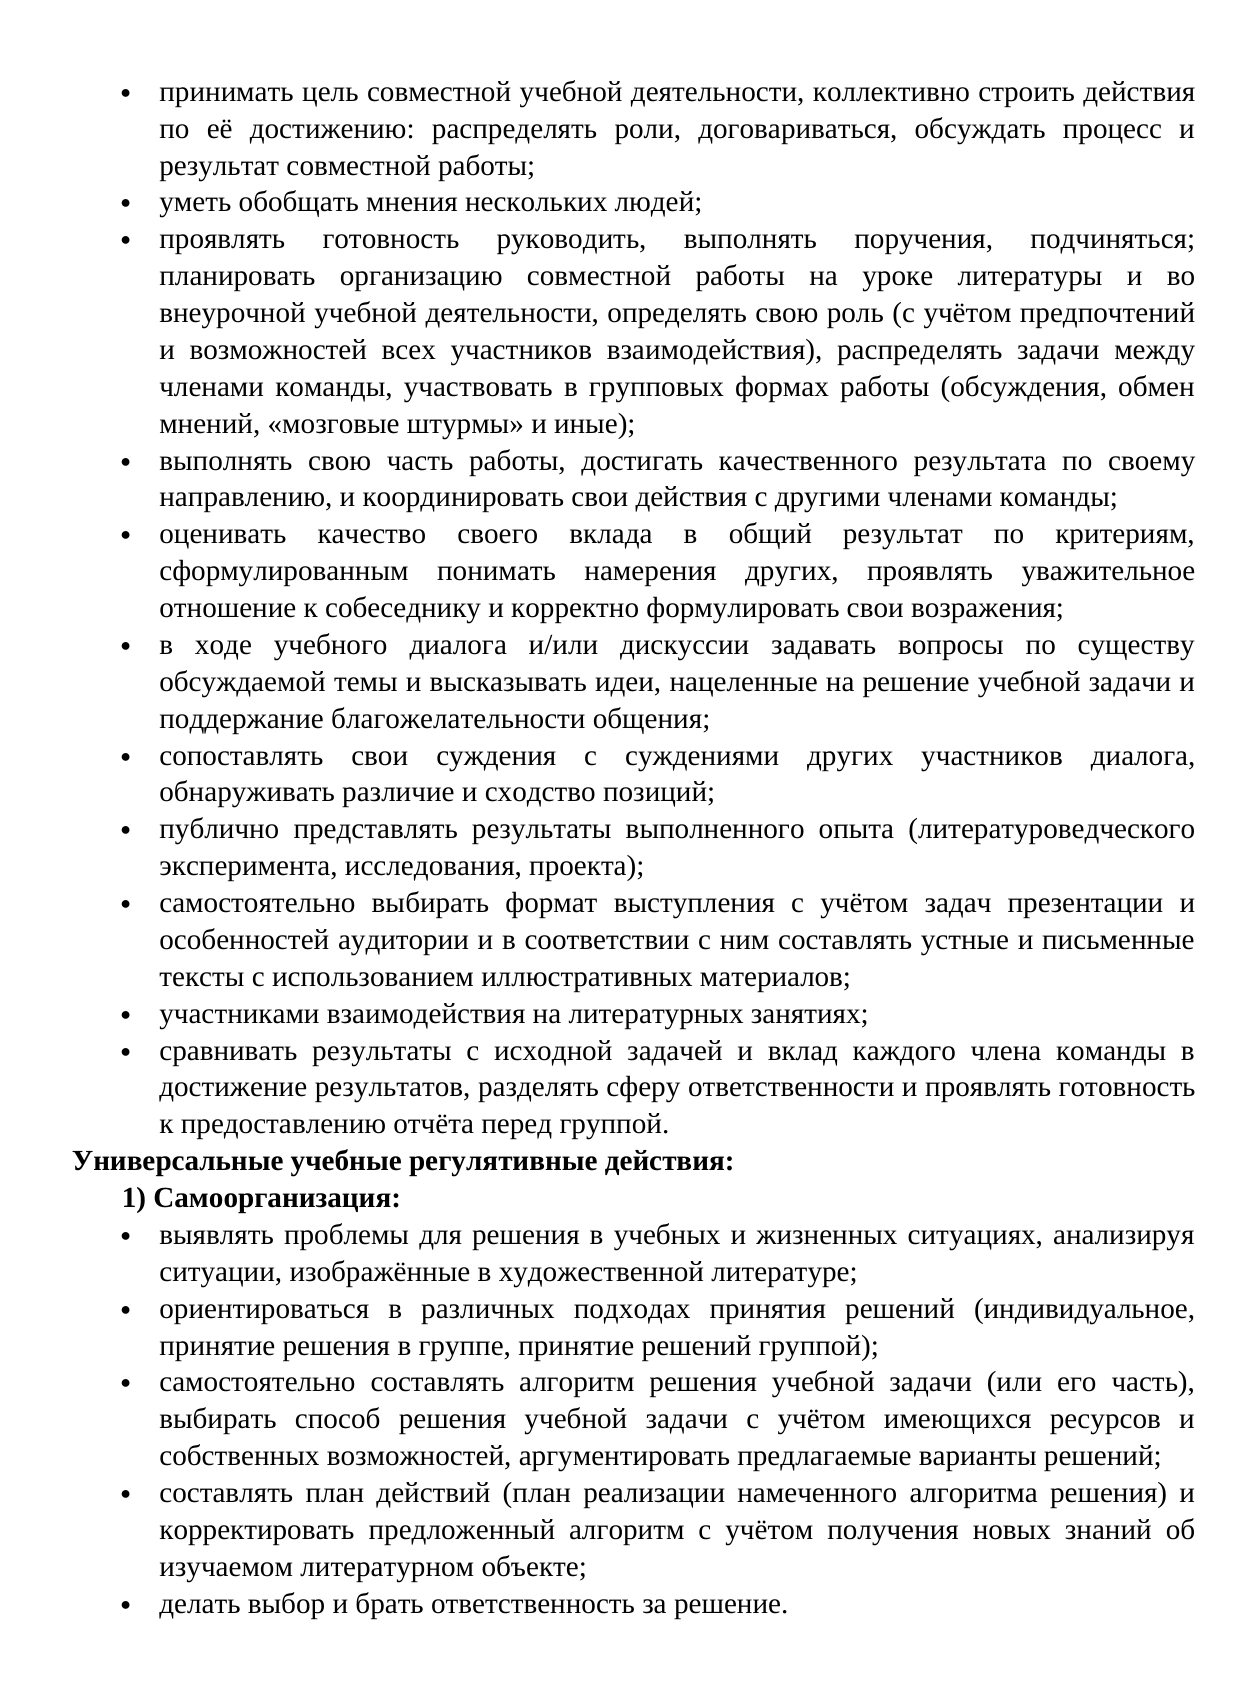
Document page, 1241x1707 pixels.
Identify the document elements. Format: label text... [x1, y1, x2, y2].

list составлять план действий (план реализации намеченного алгоритма решения) и корректировать предложенный алгоритм с учётом получения новых знаний об изучаемом литературном объекте; [122, 1475, 1196, 1582]
list сравнивать результаты с исходной задачей и вклад каждого члена команды в достижение результатов, разделять сферу ответственности и проявлять готовность к предоставлению отчёта перед группой. [122, 1033, 1196, 1140]
list выявлять проблемы для решения в учебных и жизненных ситуациях, анализируя ситуации, изображённые в художественной литературе; [122, 1217, 1196, 1287]
list в ходе учебного диалога и/или дискуссии задавать вопросы по существу обсуждаемой темы и высказывать идеи, нацеленные на решение учебной задачи и поддержание благожелательности общения; [122, 627, 1196, 734]
list принимать цель совместной учебной деятельности, коллективно строить действия по её достижению: распределять роли, договариваться, обсуждать процесс и результат совместной работы; [122, 74, 1196, 181]
list публично представлять результаты выполненного опыта (литературоведческого эксперимента, исследования, проекта); [122, 811, 1196, 882]
text 1) Самоорганизация: [59, 1180, 1196, 1214]
text Универсальные учебные регулятивные действия: [72, 1143, 1196, 1177]
list проявлять готовность руководить, выполнять поручения, подчиняться; планировать организацию совместной работы на уроке литературы и во внеурочной учебной деятельности, определять свою роль (с учётом предпочтений и возможностей всех участников взаимодействия), распределять задачи между членами команды, участвовать в групповых формах работы (обсуждения, обмен мнений, «мозговые штурмы» и иные); [122, 221, 1196, 439]
list самостоятельно выбирать формат выступления с учётом задач презентации и особенностей аудитории и в соответствии с ним составлять устные и письменные тексты с использованием иллюстративных материалов; [122, 885, 1196, 992]
list делать выбор и брать ответственность за решение. [122, 1586, 1196, 1619]
list ориентироваться в различных подходах принятия решений (индивидуальное, принятие решения в группе, принятие решений группой); [122, 1291, 1196, 1361]
list уметь обобщать мнения нескольких людей; [122, 184, 1196, 218]
list участниками взаимодействия на литературных занятиях; [122, 996, 1196, 1029]
list оценивать качество своего вклада в общий результат по критериям, сформулированным понимать намерения других, проявлять уважительное отношение к собеседнику и корректно формулировать свои возражения; [122, 516, 1196, 624]
list выполнять свою часть работы, достигать качественного результата по своему направлению, и координировать свои действия с другими членами команды; [122, 443, 1196, 513]
list самостоятельно составлять алгоритм решения учебной задачи (или его часть), выбирать способ решения учебной задачи с учётом имеющихся ресурсов и собственных возможностей, аргументировать предлагаемые варианты решений; [122, 1364, 1196, 1472]
list сопоставлять свои суждения с суждениями других участников диалога, обнаруживать различие и сходство позиций; [122, 738, 1196, 808]
